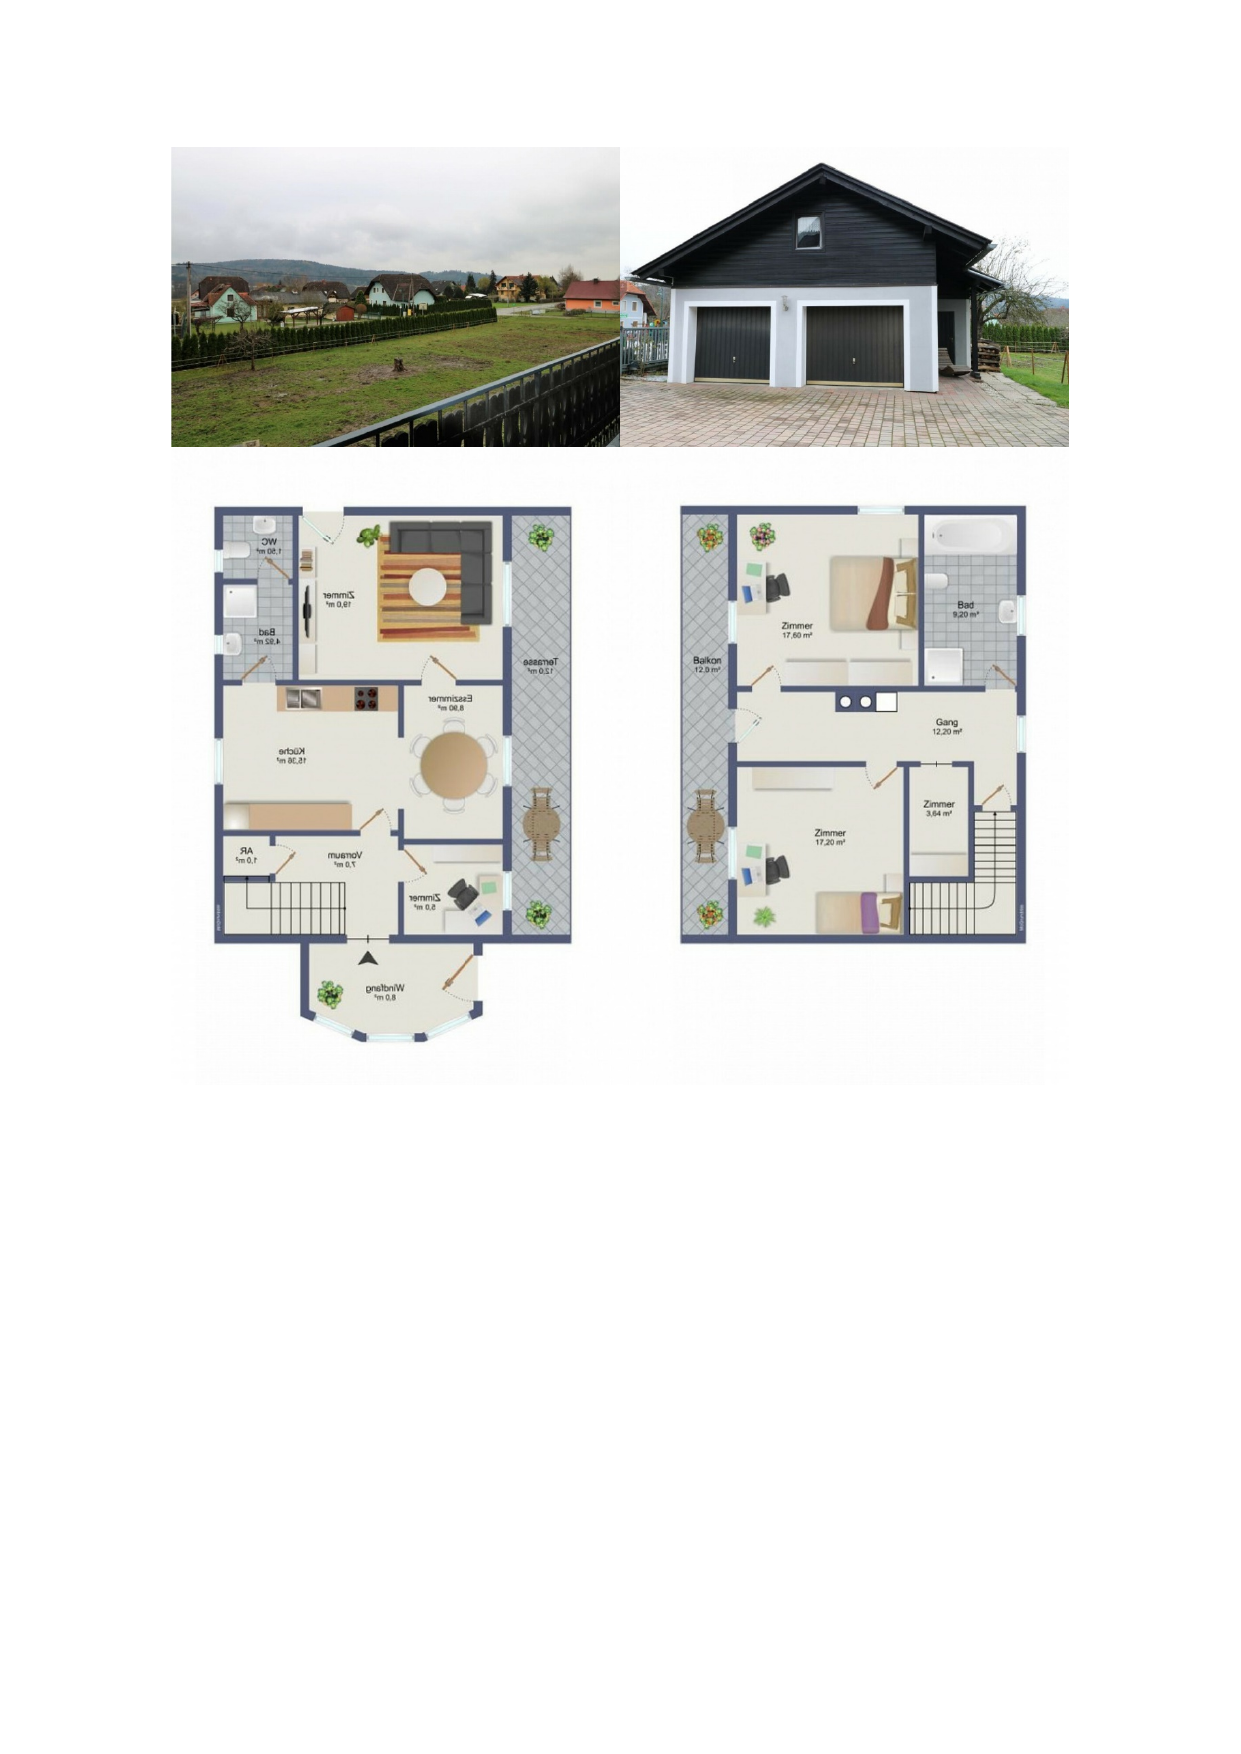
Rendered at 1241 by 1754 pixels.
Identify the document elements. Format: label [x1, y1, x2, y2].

picture [171, 147, 1069, 447]
picture [171, 448, 1069, 1085]
